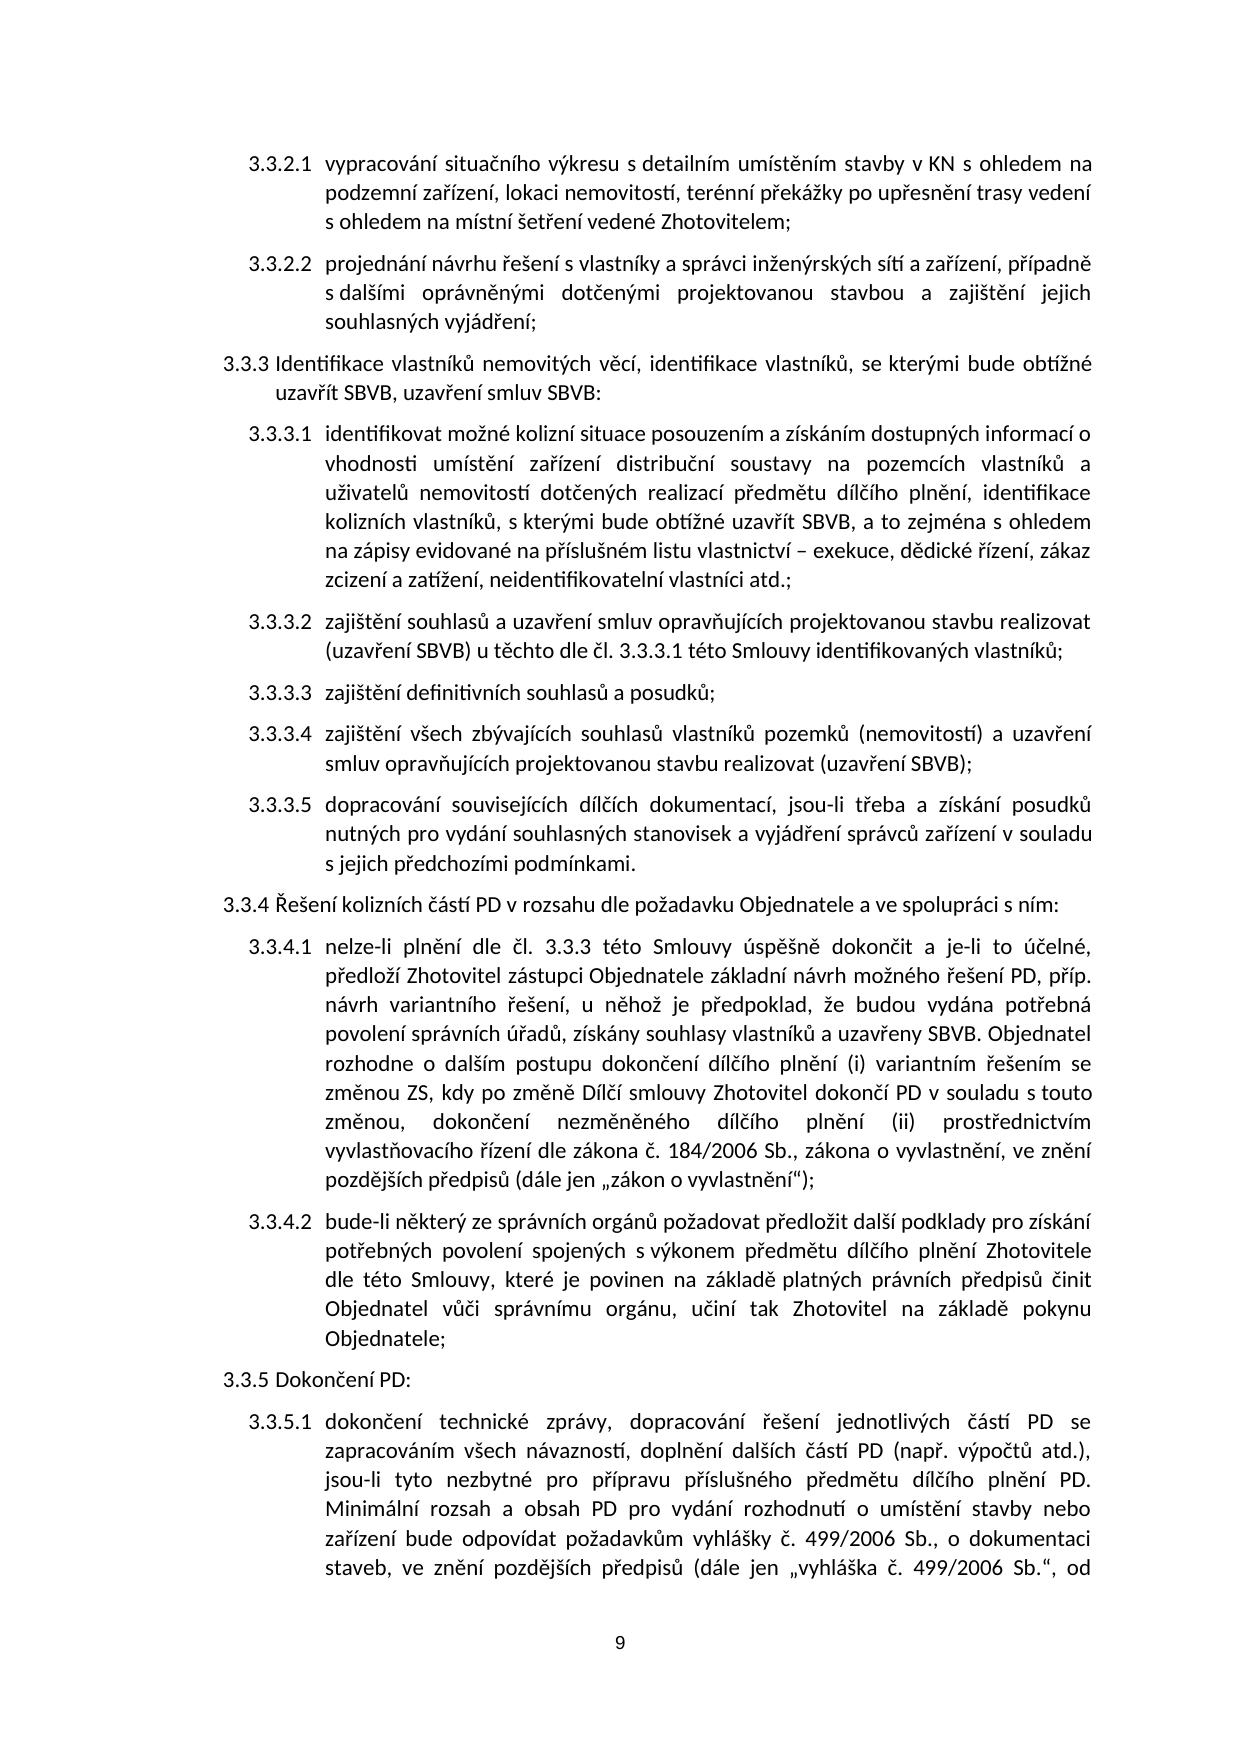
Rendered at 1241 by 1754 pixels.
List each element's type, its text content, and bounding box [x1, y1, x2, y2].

text bude-li některý ze správních orgánů požadovat předložit další podklady pro získání potřebných povolení spojených s výkonem předmětu dílčího plnění Zhotovitele dle této Smlouvy, které je povinen na základě platných právních předpisů činit Objednatel vůči správnímu orgánu, učiní tak Zhotovitel na základě pokynu Objednatele; [248, 1206, 1092, 1352]
text vypracování situačního výkresu s detailním umístěním stavby v KN s ohledem na podzemní zařízení, lokaci nemovitostí, terénní překážky po upřesnění trasy vedení s ohledem na místní šetření vedené Zhotovitelem; [248, 148, 1092, 235]
text zajištění všech zbývajících souhlasů vlastníků pozemků (nemovitostí) a uzavření smluv opravňujících projektovanou stavbu realizovat (uzavření SBVB); [248, 718, 1092, 777]
text Řešení kolizních částí PD v rozsahu dle požadavku Objednatele a ve spolupráci s ním: [223, 889, 1092, 918]
text Dokončení PD: [223, 1364, 1092, 1393]
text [248, 1406, 1092, 1581]
text dopracování souvisejících dílčích dokumentací, jsou-li třeba a získání posudků nutných pro vydání souhlasných stanovisek a vyjádření správců zařízení v souladu s jejich předchozími podmínkami. [248, 789, 1092, 877]
text identifikovat možné kolizní situace posouzením a získáním dostupných informací o vhodnosti umístění zařízení distribuční soustavy na pozemcích vlastníků a uživatelů nemovitostí dotčených realizací předmětu dílčího plnění, identifikace kolizních vlastníků, s kterými bude obtížné uzavřít SBVB, a to zejména s ohledem na zápisy evidované na příslušném listu vlastnictví – exekuce, dědické řízení, zákaz zcizení a zatížení, neidentifikovatelní vlastníci atd.; [248, 418, 1092, 593]
text projednání návrhu řešení s vlastníky a správci inženýrských sítí a zařízení, případně s dalšími oprávněnými dotčenými projektovanou stavbou a zajištění jejich souhlasných vyjádření; [248, 248, 1092, 335]
text Identifikace vlastníků nemovitých věcí, identifikace vlastníků, se kterými bude obtížné uzavřít SBVB, uzavření smluv SBVB: [223, 348, 1092, 406]
text zajištění definitivních souhlasů a posudků; [248, 677, 1092, 706]
text zajištění souhlasů a uzavření smluv opravňujících projektovanou stavbu realizovat (uzavření SBVB) u těchto dle čl. 3.3.3.1 této Smlouvy identifikovaných vlastníků; [248, 606, 1092, 664]
text nelze-li plnění dle čl. 3.3.3 této Smlouvy úspěšně dokončit a je-li to účelné, předloží Zhotovitel zástupci Objednatele základní návrh možného řešení PD, příp. návrh variantního řešení, u něhož je předpoklad, že budou vydána potřebná povolení správních úřadů, získány souhlasy vlastníků a uzavřeny SBVB. Objednatel rozhodne o dalším postupu dokončení dílčího plnění (i) variantním řešením se změnou ZS, kdy po změně Dílčí smlouvy Zhotovitel dokončí PD v souladu s touto změnou, dokončení nezměněného dílčího plnění (ii) prostřednictvím vyvlastňovacího řízení dle zákona č. 184/2006 Sb., zákona o vyvlastnění, ve znění pozdějších předpisů (dále jen „zákon o vyvlastnění“); [248, 931, 1092, 1193]
